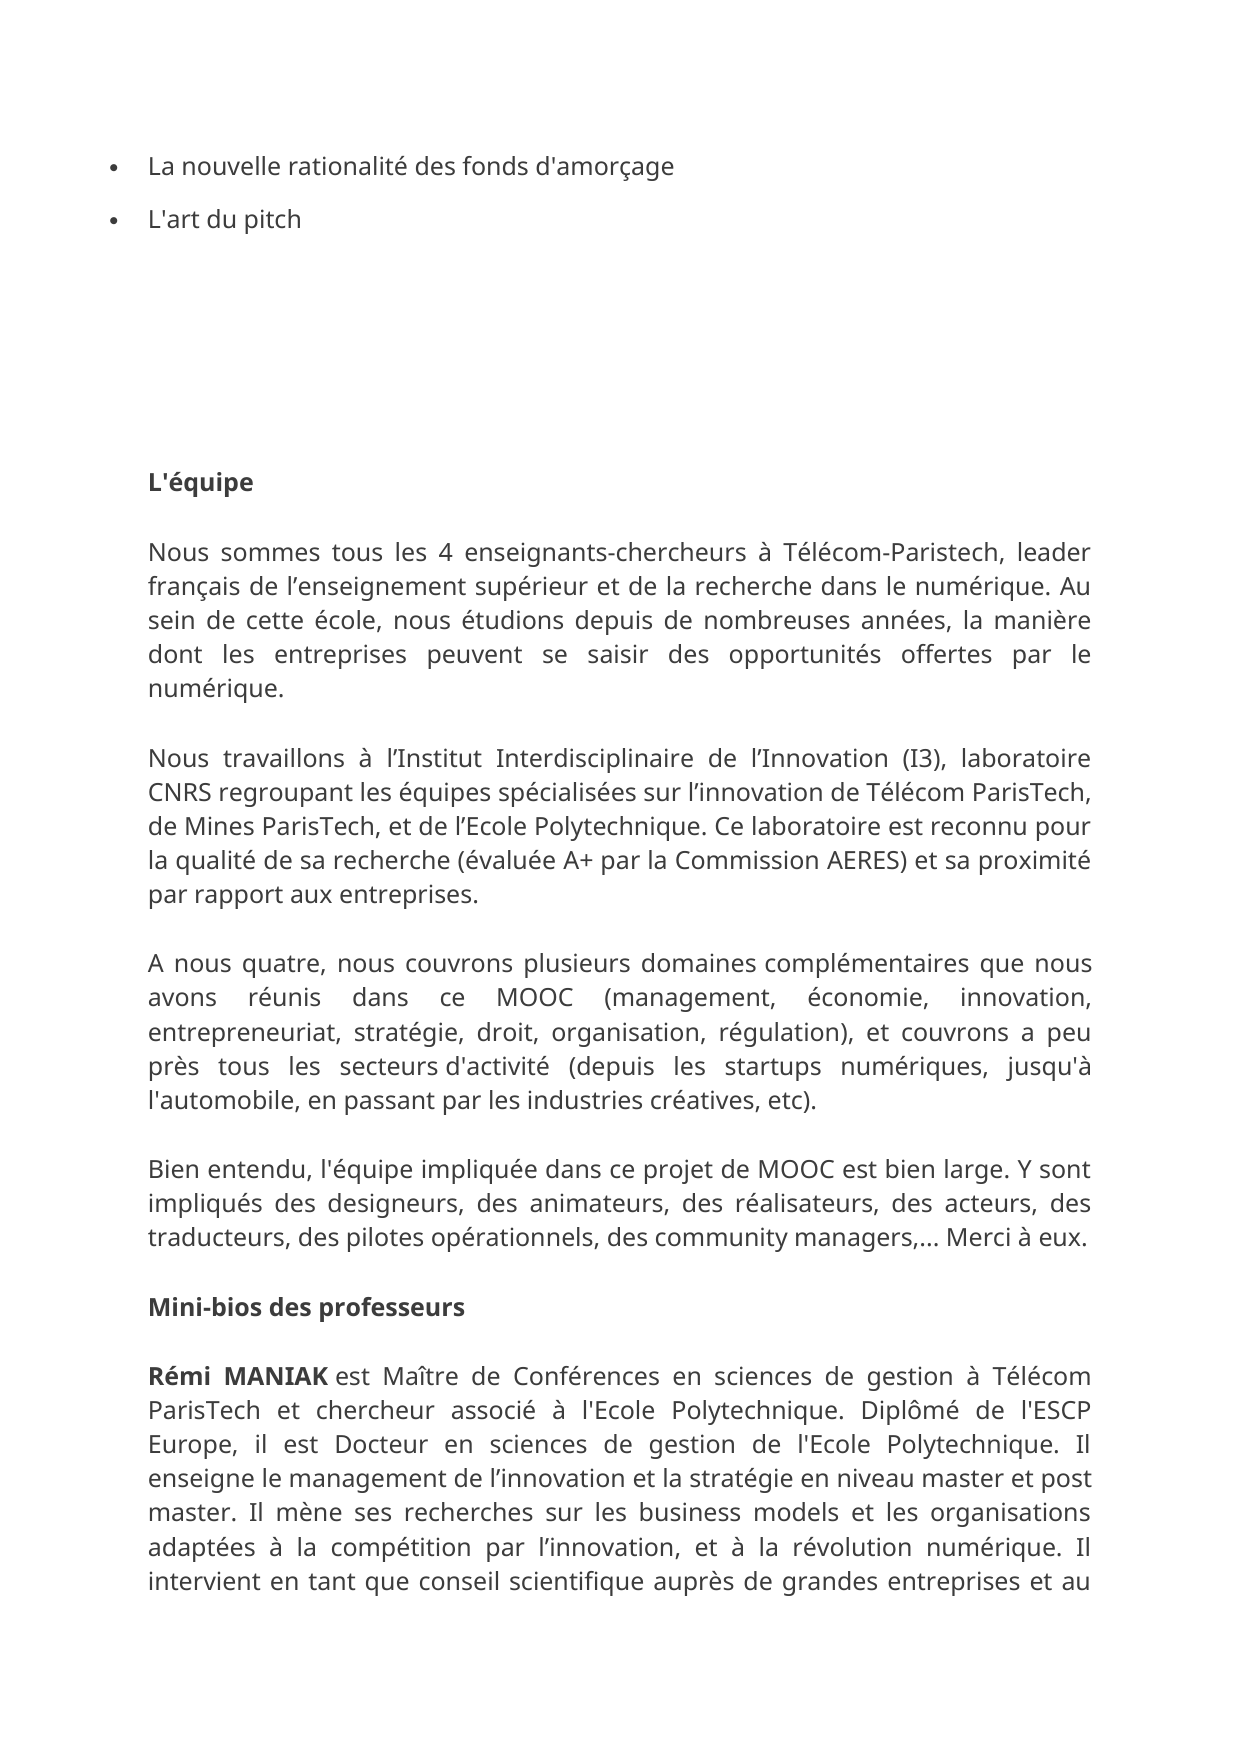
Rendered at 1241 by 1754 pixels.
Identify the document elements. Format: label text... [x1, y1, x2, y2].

text Bien entendu, l'équipe impliquée dans ce projet de MOOC est bien large. Y sont impliqués des designeurs, des animateurs, des réalisateurs, des acteurs, des traducteurs, des pilotes opérationnels, des community managers,... Merci à eux. [148, 1152, 1093, 1254]
text Nous sommes tous les 4 enseignants-chercheurs à Télécom-Paristech, leader français de l’enseignement supérieur et de la recherche dans le numérique. Au sein de cette école, nous étudions depuis de nombreuses années, la manière dont les entreprises peuvent se saisir des opportunités offertes par le numérique. [148, 534, 1093, 705]
text L'équipe [148, 465, 1093, 499]
text Nous travaillons à l’Institut Interdisciplinaire de l’Innovation (I3), laboratoire CNRS regroupant les équipes spécialisées sur l’innovation de Télécom ParisTech, de Mines ParisTech, et de l’Ecole Polytechnique. Ce laboratoire est reconnu pour la qualité de sa recherche (évaluée A+ par la Commission AERES) et sa proximité par rapport aux entreprises. [148, 740, 1093, 911]
list L'art du pitch [110, 200, 1093, 235]
list La nouvelle rationalité des fonds d'amorçage [110, 148, 1093, 183]
text Mini-bios des professeurs [148, 1289, 1093, 1323]
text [148, 1359, 1093, 1597]
text A nous quatre, nous couvrons plusieurs domaines complémentaires que nous avons réunis dans ce MOOC (management, économie, innovation, entrepreneuriat, stratégie, droit, organisation, régulation), et couvrons a peu près tous les secteurs d'activité (depuis les startups numériques, jusqu'à l'automobile, en passant par les industries créatives, etc). [148, 946, 1093, 1116]
